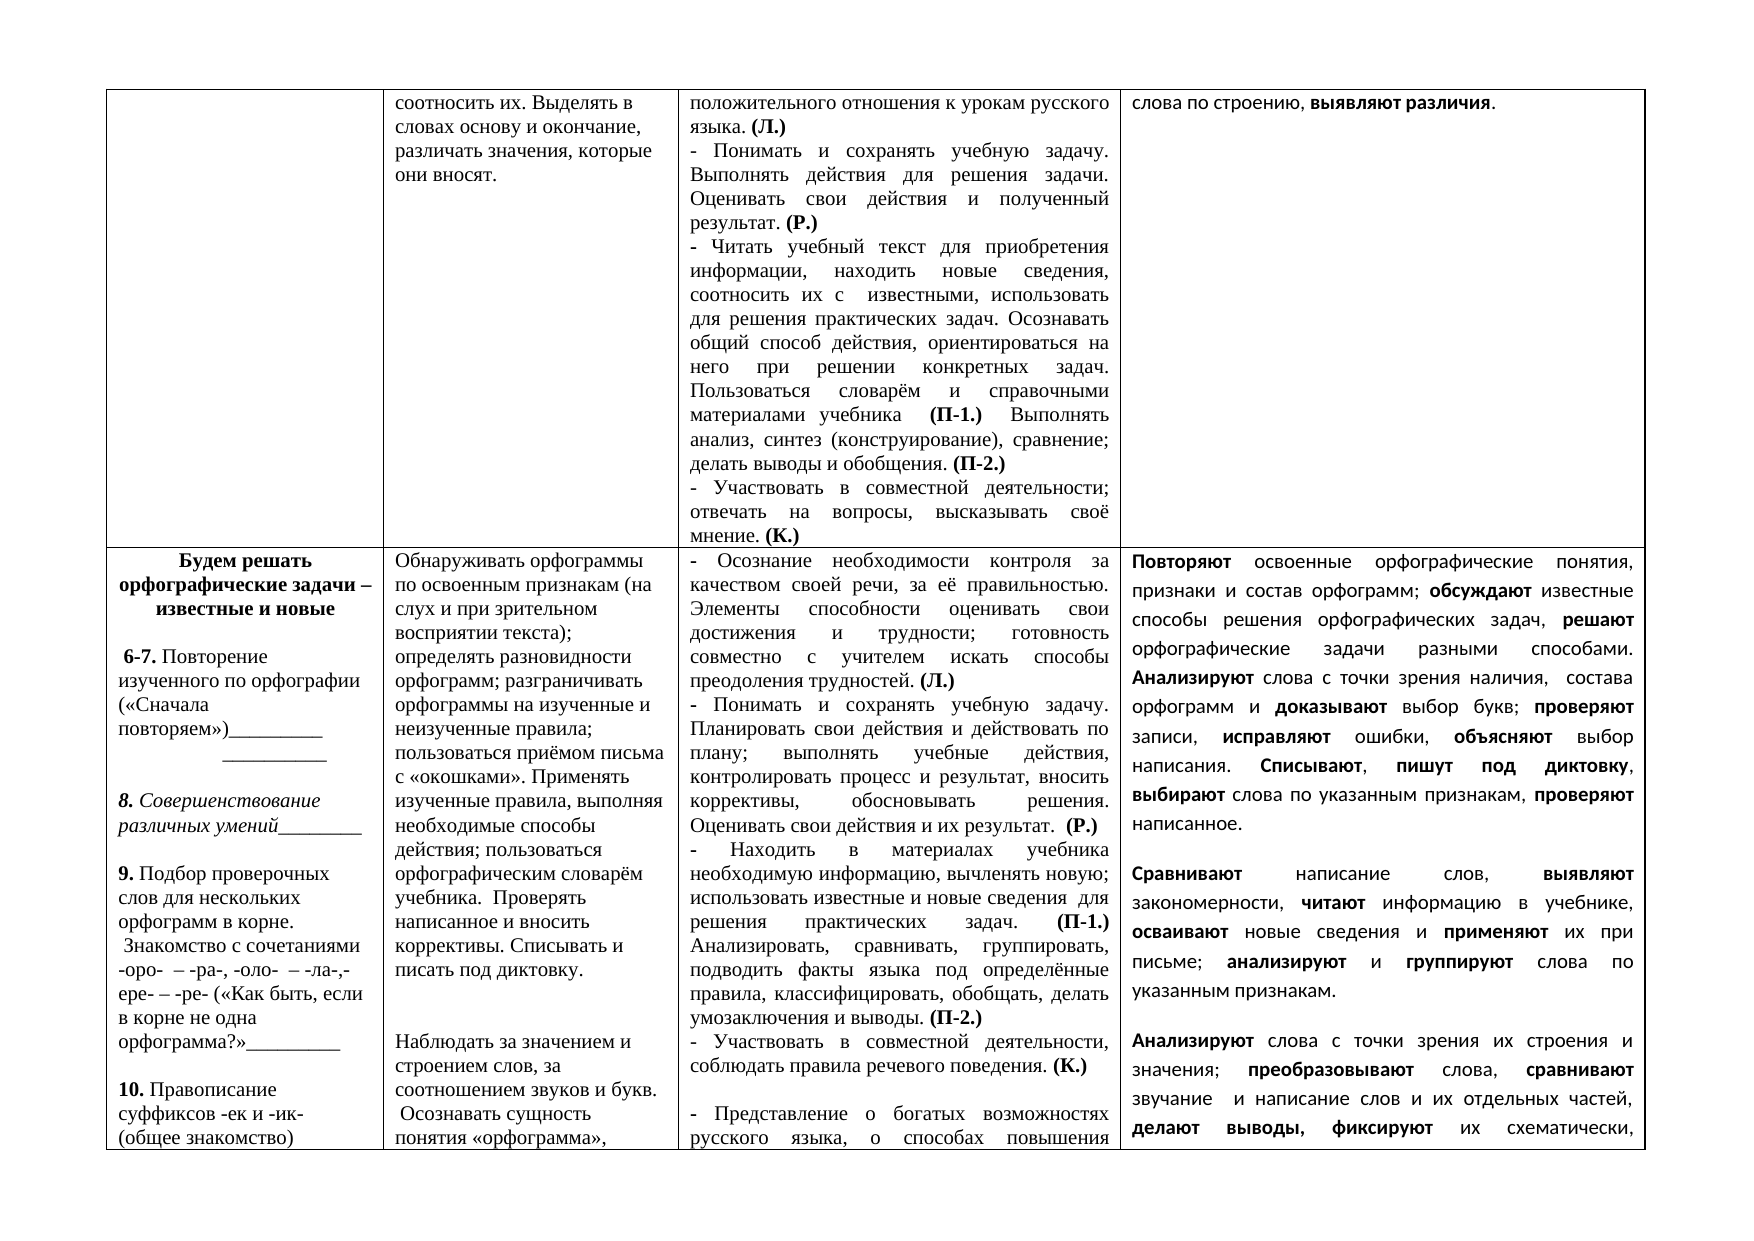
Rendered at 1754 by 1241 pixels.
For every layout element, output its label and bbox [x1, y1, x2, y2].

table_cell [384, 90, 678, 547]
table_cell [1121, 90, 1644, 547]
table_cell [679, 548, 1120, 1149]
table_cell [107, 548, 383, 1149]
table_cell [1121, 548, 1644, 1149]
table_cell [384, 548, 678, 1149]
table_cell [679, 90, 1120, 547]
table_cell [107, 90, 383, 547]
